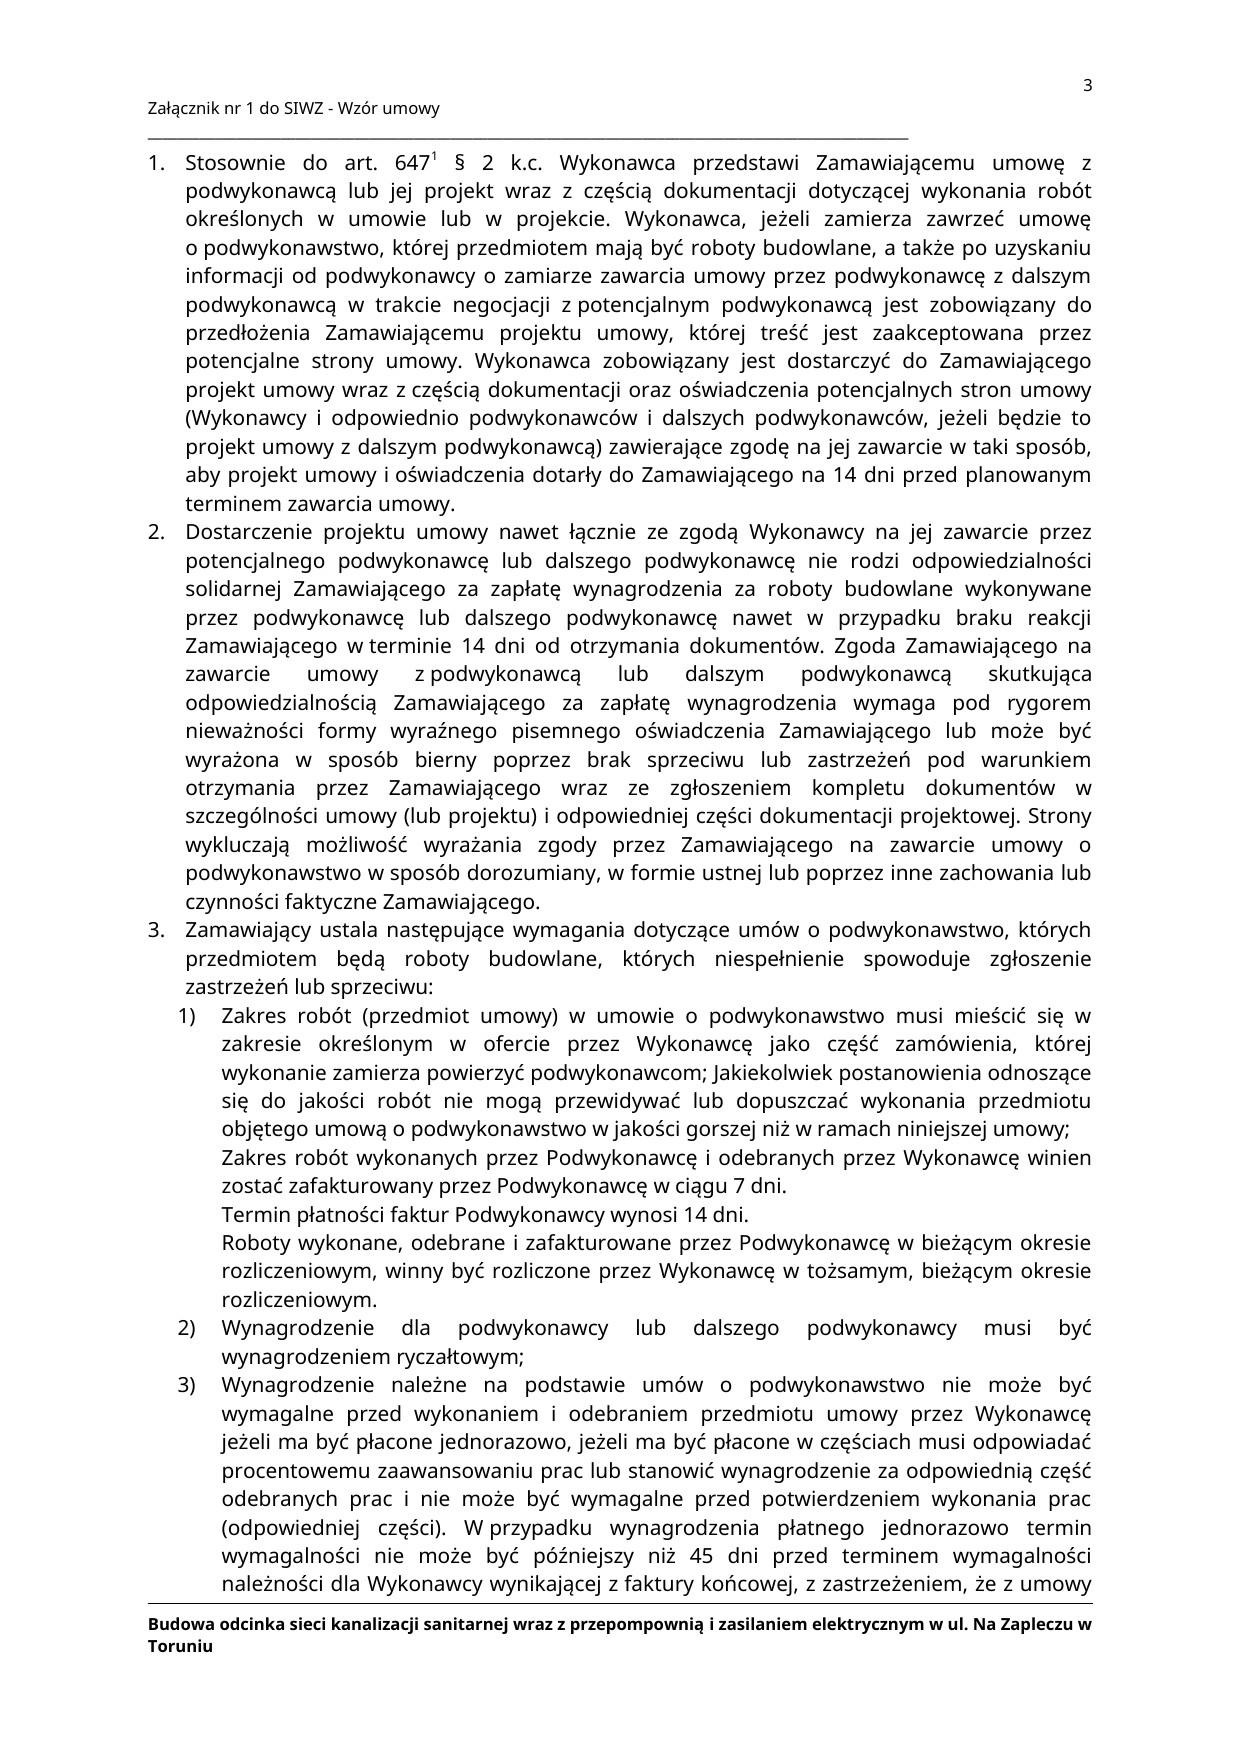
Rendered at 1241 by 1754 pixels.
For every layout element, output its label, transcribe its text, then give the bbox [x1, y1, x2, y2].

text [177, 1370, 1093, 1598]
text 3. Zamawiający ustala następujące wymagania dotyczące umów o podwykonawstwo, których przedmiotem będą roboty budowlane, których niespełnienie spowoduje zgłoszenie zastrzeżeń lub sprzeciwu: [148, 915, 1093, 1001]
text 2) Wynagrodzenie dla podwykonawcy lub dalszego podwykonawcy musi być wynagrodzeniem ryczałtowym; [177, 1313, 1093, 1370]
text 2. Dostarczenie projektu umowy nawet łącznie ze zgodą Wykonawcy na jej zawarcie przez potencjalnego podwykonawcę lub dalszego podwykonawcę nie rodzi odpowiedzialności solidarnej Zamawiającego za zapłatę wynagrodzenia za roboty budowlane wykonywane przez podwykonawcę lub dalszego podwykonawcę nawet w przypadku braku reakcji Zamawiającego w terminie 14 dni od otrzymania dokumentów. Zgoda Zamawiającego na zawarcie umowy z podwykonawcą lub dalszym podwykonawcą skutkująca odpowiedzialnością Zamawiającego za zapłatę wynagrodzenia wymaga pod rygorem nieważności formy wyraźnego pisemnego oświadczenia Zamawiającego lub może być wyrażona w sposób bierny poprzez brak sprzeciwu lub zastrzeżeń pod warunkiem otrzymania przez Zamawiającego wraz ze zgłoszeniem kompletu dokumentów w szczególności umowy (lub projektu) i odpowiedniej części dokumentacji projektowej. Strony wykluczają możliwość wyrażania zgody przez Zamawiającego na zawarcie umowy o podwykonawstwo w sposób dorozumiany, w formie ustnej lub poprzez inne zachowania lub czynności faktyczne Zamawiającego. [148, 517, 1093, 915]
text Termin płatności faktur Podwykonawcy wynosi 14 dni. [221, 1200, 1093, 1228]
text 1) Zakres robót (przedmiot umowy) w umowie o podwykonawstwo musi mieścić się w zakresie określonym w ofercie przez Wykonawcę jako część zamówienia, której wykonanie zamierza powierzyć podwykonawcom; Jakiekolwiek postanowienia odnoszące się do jakości robót nie mogą przewidywać lub dopuszczać wykonania przedmiotu objętego umową o podwykonawstwo w jakości gorszej niż w ramach niniejszej umowy; [177, 1001, 1093, 1143]
text 1. Stosownie do art. 6471 § 2 k.c. Wykonawca przedstawi Zamawiającemu umowę z podwykonawcą lub jej projekt wraz z częścią dokumentacji dotyczącej wykonania robót określonych w umowie lub w projekcie. Wykonawca, jeżeli zamierza zawrzeć umowę o podwykonawstwo, której przedmiotem mają być roboty budowlane, a także po uzyskaniu informacji od podwykonawcy o zamiarze zawarcia umowy przez podwykonawcę z dalszym podwykonawcą w trakcie negocjacji z potencjalnym podwykonawcą jest zobowiązany do przedłożenia Zamawiającemu projektu umowy, której treść jest zaakceptowana przez potencjalne strony umowy. Wykonawca zobowiązany jest dostarczyć do Zamawiającego projekt umowy wraz z częścią dokumentacji oraz oświadczenia potencjalnych stron umowy (Wykonawcy i odpowiednio podwykonawców i dalszych podwykonawców, jeżeli będzie to projekt umowy z dalszym podwykonawcą) zawierające zgodę na jej zawarcie w taki sposób, aby projekt umowy i oświadczenia dotarły do Zamawiającego na 14 dni przed planowanym terminem zawarcia umowy. [148, 148, 1093, 517]
text Roboty wykonane, odebrane i zafakturowane przez Podwykonawcę w bieżącym okresie rozliczeniowym, winny być rozliczone przez Wykonawcę w tożsamym, bieżącym okresie rozliczeniowym. [221, 1228, 1093, 1313]
text Zakres robót wykonanych przez Podwykonawcę i odebranych przez Wykonawcę winien zostać zafakturowany przez Podwykonawcę w ciągu 7 dni. [221, 1143, 1093, 1200]
